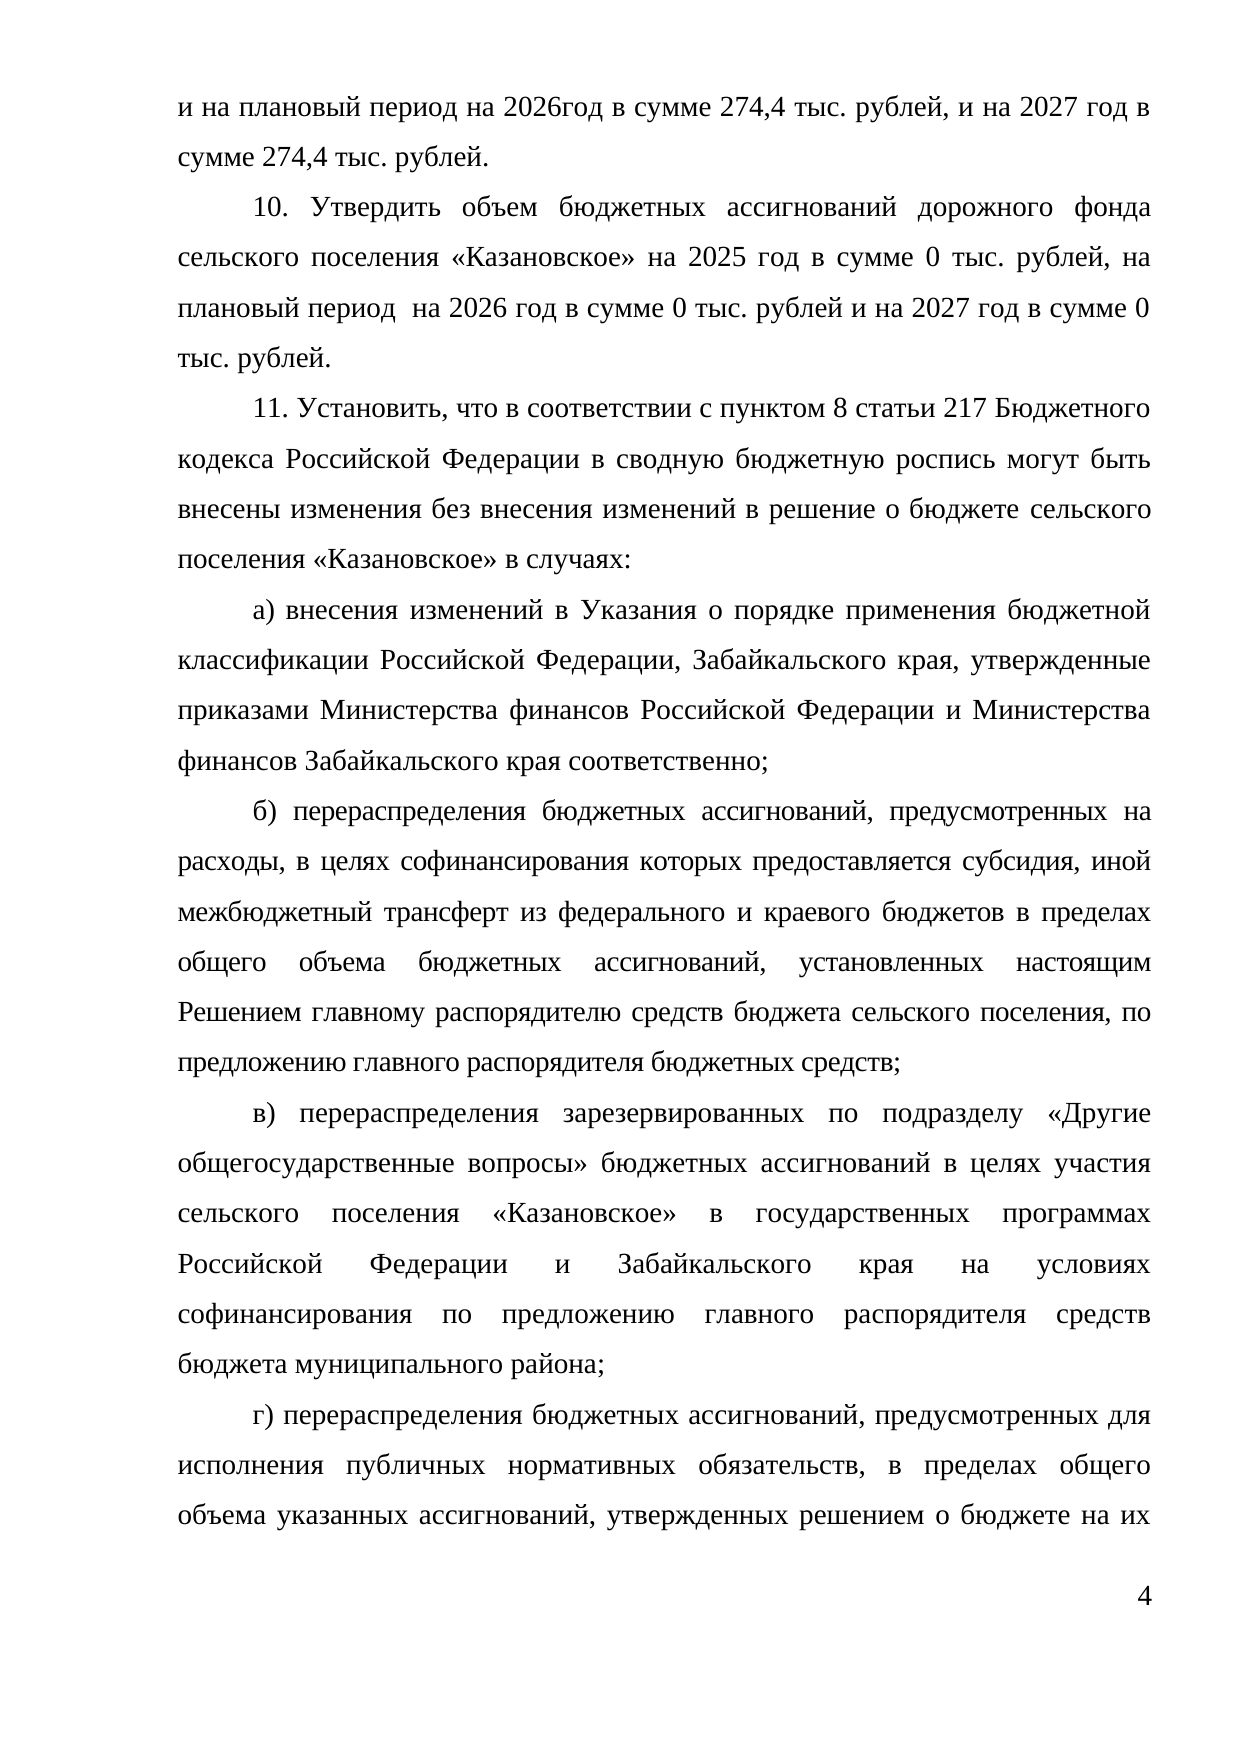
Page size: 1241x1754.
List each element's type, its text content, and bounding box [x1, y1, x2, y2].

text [177, 1397, 1152, 1531]
text б) перераспределения бюджетных ассигнований, предусмотренных на расходы, в целях софинансирования которых предоставляется субсидия, иной межбюджетный трансферт из федерального и краевого бюджетов в пределах общего объема бюджетных ассигнований, установленных настоящим Решением главному распорядителю средств бюджета сельского поселения, по предложению главного распорядителя бюджетных средств; [177, 793, 1152, 1078]
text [177, 89, 1152, 172]
text 10. Утвердить объем бюджетных ассигнований дорожного фонда сельского поселения «Казановское» на 2025 год в сумме 0 тыс. рублей, на плановый период на 2026 год в сумме 0 тыс. рублей и на 2027 год в сумме 0 тыс. рублей. [177, 189, 1152, 374]
text 11. Установить, что в соответствии с пунктом 8 статьи 217 Бюджетного кодекса Российской Федерации в сводную бюджетную роспись могут быть внесены изменения без внесения изменений в решение о бюджете сельского поселения «Казановское» в случаях: [177, 391, 1152, 575]
text в) перераспределения зарезервированных по подразделу «Другие общегосударственные вопросы» бюджетных ассигнований в целях участия сельского поселения «Казановское» в государственных программах Российской Федерации и Забайкальского края на условиях софинансирования по предложению главного распорядителя средств бюджета муниципального района; [177, 1095, 1152, 1380]
text а) внесения изменений в Указания о порядке применения бюджетной классификации Российской Федерации, Забайкальского края, утвержденные приказами Министерства финансов Российской Федерации и Министерства финансов Забайкальского края соответственно; [177, 592, 1152, 776]
